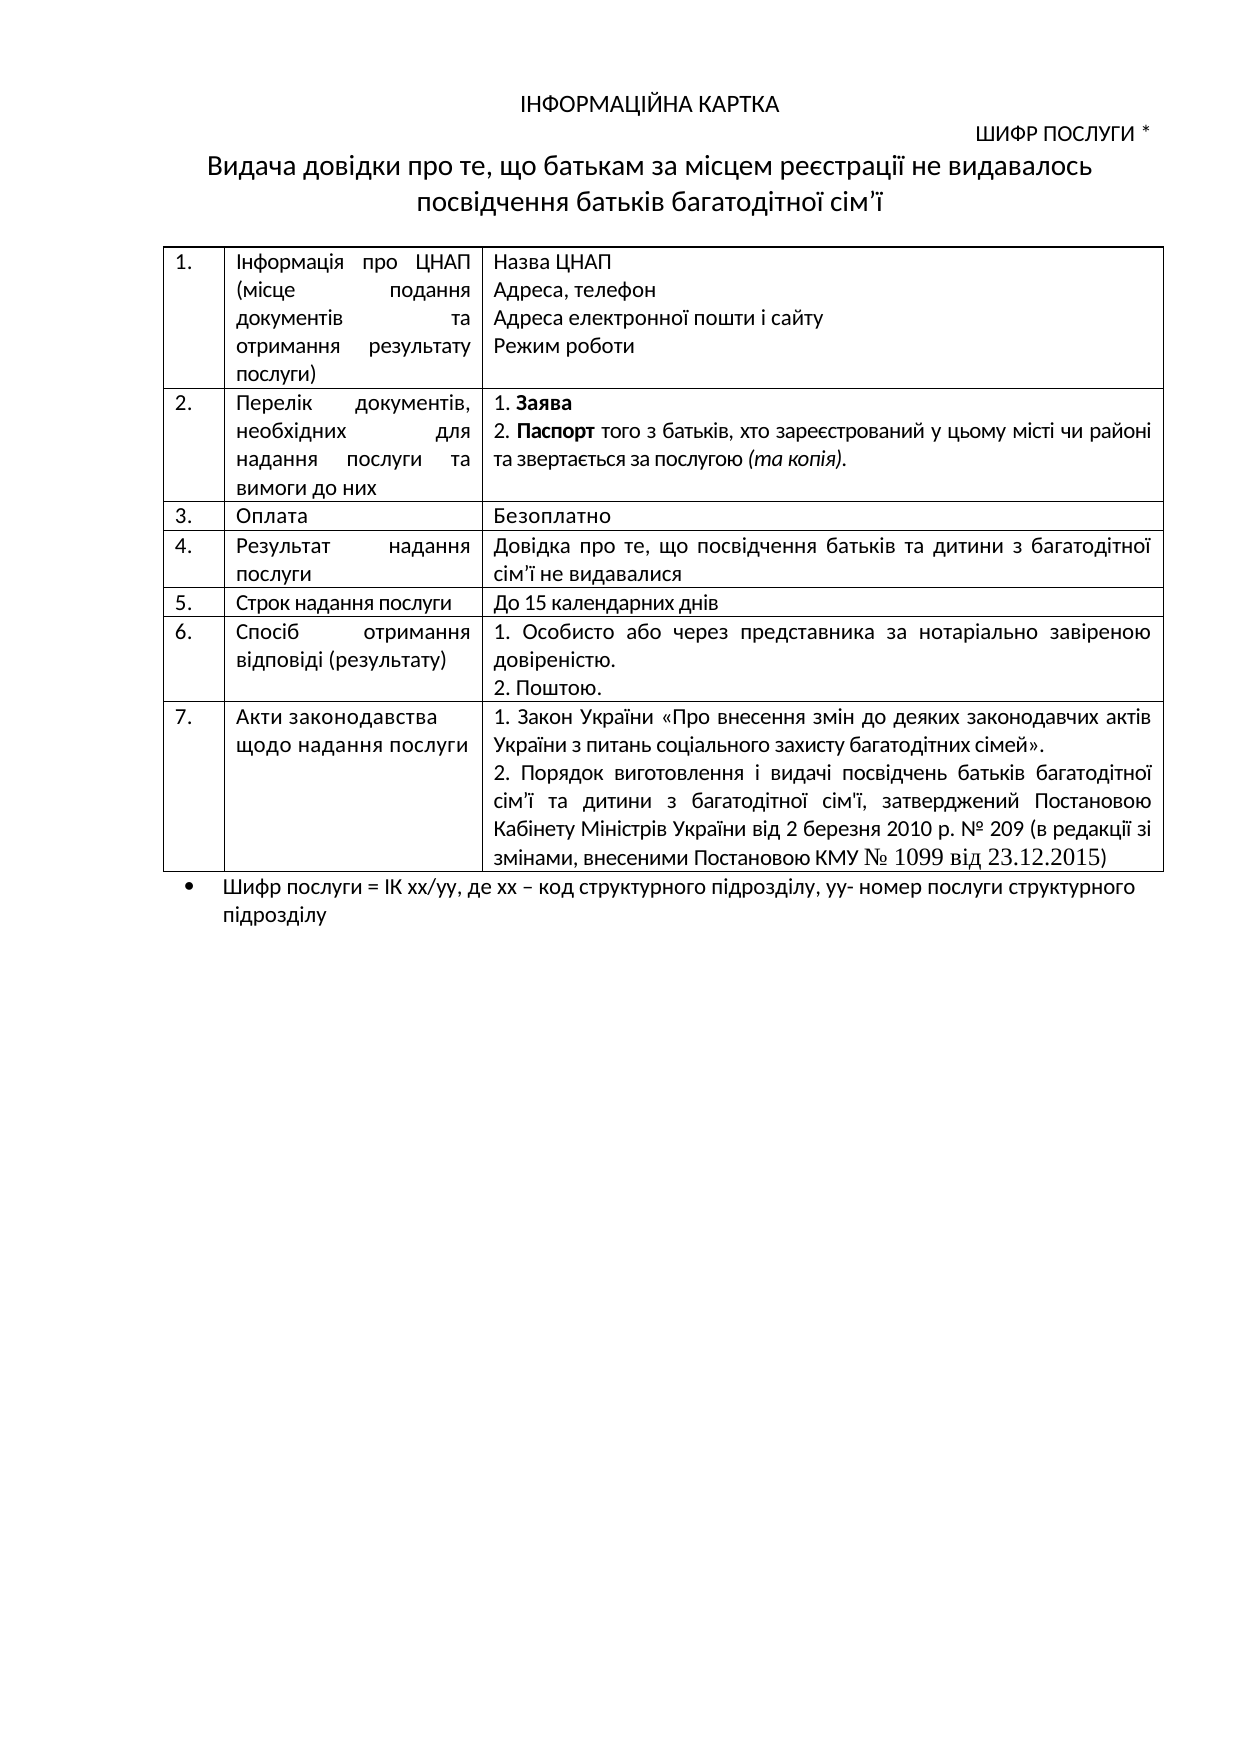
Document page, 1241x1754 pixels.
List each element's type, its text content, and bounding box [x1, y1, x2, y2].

table_cell 7. [164, 702, 224, 871]
text Видача довідки про те, що батькам за місцем реєстрації не видавалось посвідчення батьків багатодітної сім’ї [148, 147, 1152, 218]
table_cell Спосіб отримання відповіді (результату) [225, 617, 482, 701]
table_cell Оплата [225, 502, 482, 530]
table_cell 4. [164, 531, 224, 587]
table_header Назва ЦНАП Адреса, телефон Адреса електронної пошти і сайту Режим роботи [483, 248, 1163, 387]
table_cell 5. [164, 588, 224, 616]
table_cell Перелік документів, необхідних для надання послуги та вимоги до них [225, 389, 482, 501]
table_cell 3. [164, 502, 224, 530]
list Шифр послуги = ІК хх/уу, де хх – код структурного підрозділу, уу- номер послуги структурного підрозділу [185, 872, 1152, 928]
table_cell 1. Закон України «Про внесення змін до деяких законодавчих актів України з питань соціального захисту багатодітних сімей». 2. Порядок виготовлення і видачі посвідчень батьків багатодітної сім’ї та дитини з багатодітної сім'ї, затверджений Постановою Кабінету Міністрів України від 2 березня 2010 р. № 209 (в редакції зі змінами, внесеними Постановою КМУ № 1099 від 23.12.2015) [483, 702, 1163, 871]
table_cell 1. Заява 2. Паспорт того з батьків, хто зареєстрований у цьому місті чи районі та звертається за послугою (та копія). [483, 389, 1163, 501]
table_cell Результат надання послуги [225, 531, 482, 587]
table_cell До 15 календарних днів [483, 588, 1163, 616]
table_cell 6. [164, 617, 224, 701]
table_cell Строк надання послуги [225, 588, 482, 616]
table_header 1. [164, 248, 224, 387]
text ШИФР ПОСЛУГИ * [148, 119, 1152, 147]
table_cell Довідка про те, що посвідчення батьків та дитини з багатодітної сім’ї не видавалися [483, 531, 1163, 587]
table_cell Безоплатно [483, 502, 1163, 530]
table_header Інформація про ЦНАП (місце подання документів та отримання результату послуги) [225, 248, 482, 387]
table_cell 2. [164, 389, 224, 501]
table_cell Акти законодавства щодо надання послуги [225, 702, 482, 871]
text ІНФОРМАЦІЙНА КАРТКА [148, 88, 1152, 119]
table_cell 1. Особисто або через представника за нотаріально завіреною довіреністю. 2. Поштою. [483, 617, 1163, 701]
